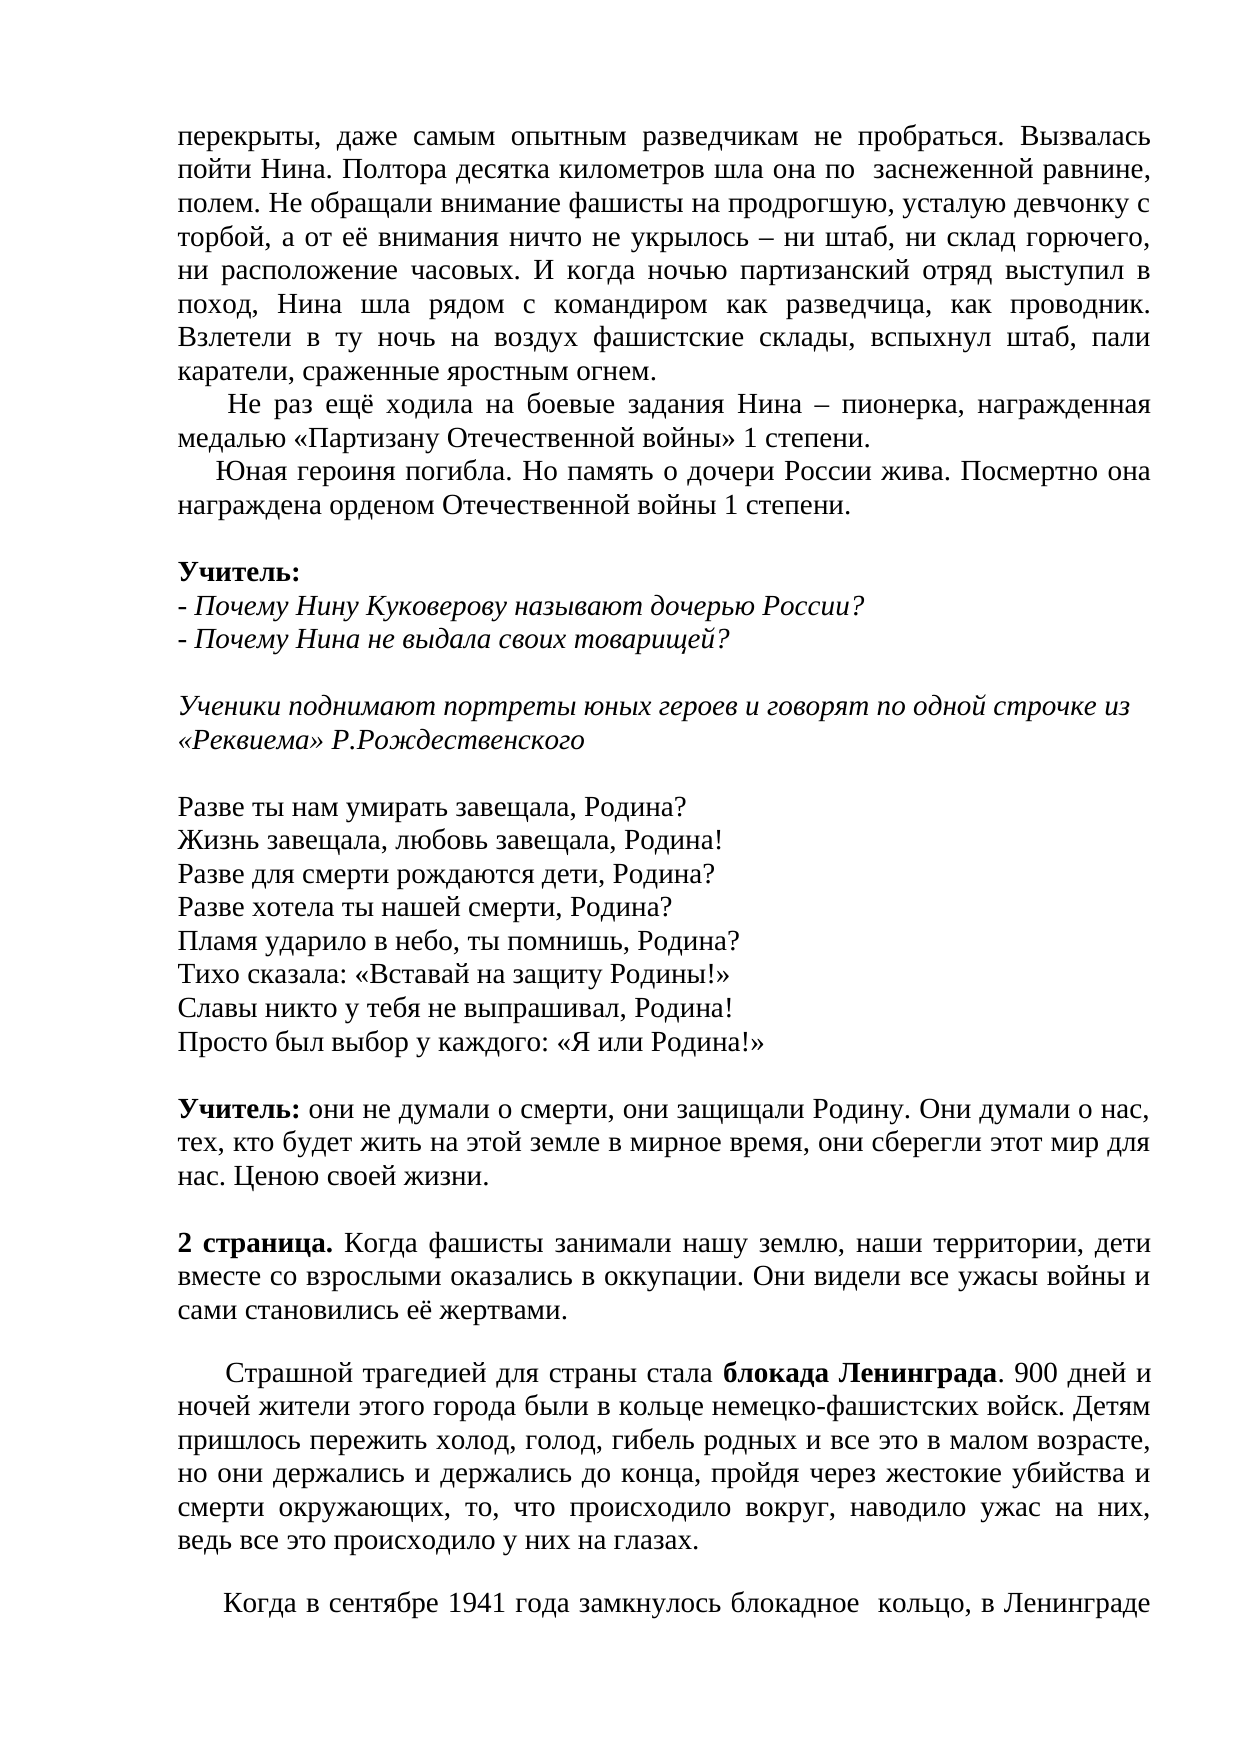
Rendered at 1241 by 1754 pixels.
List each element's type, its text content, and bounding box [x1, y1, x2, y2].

text Тихо сказала: «Вставай на защиту Родины!» [177, 957, 1152, 990]
text Страшной трагедией для страны стала блокада Ленинграда. 900 дней и ночей жители этого города были в кольце немецко-фашистских войск. Детям пришлось пережить холод, голод, гибель родных и все это в малом возрасте, но они держались и держались до конца, пройдя через жестокие убийства и смерти окружающих, то, что происходило вокруг, наводило ужас на них, ведь все это происходило у них на глазах. [177, 1355, 1152, 1556]
text - Почему Нину Куковерову называют дочерью России? [177, 588, 1152, 621]
text - Почему Нина не выдала своих товарищей? [177, 621, 1152, 655]
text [177, 1585, 1152, 1619]
text Юная героиня погибла. Но память о дочери России жива. Посмертно она награждена орденом Отечественной войны 1 степени. [177, 453, 1152, 521]
text Ученики поднимают портреты юных героев и говорят по одной строчке из «Реквиема» Р.Рождественского [177, 688, 1152, 755]
text Разве ты нам умирать завещала, Родина? [177, 789, 1152, 822]
text Просто был выбор у каждого: «Я или Родина!» [177, 1024, 1152, 1057]
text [177, 118, 1152, 386]
text 2 страница. Когда фашисты занимали нашу землю, наши территории, дети вместе со взрослыми оказались в оккупации. Они видели все ужасы войны и сами становились её жертвами. [177, 1225, 1152, 1326]
text Учитель: они не думали о смерти, они защищали Родину. Они думали о нас, тех, кто будет жить на этой земле в мирное время, они сберегли этот мир для нас. Ценою своей жизни. [177, 1091, 1152, 1191]
text Пламя ударило в небо, ты помнишь, Родина? [177, 923, 1152, 957]
text Жизнь завещала, любовь завещала, Родина! [177, 822, 1152, 856]
text Славы никто у тебя не выпрашивал, Родина! [177, 990, 1152, 1024]
text Разве хотела ты нашей смерти, Родина? [177, 889, 1152, 923]
text Учитель: [177, 554, 1152, 588]
text Не раз ещё ходила на боевые задания Нина – пионерка, награжденная медалью «Партизану Отечественной войны» 1 степени. [177, 386, 1152, 453]
text Разве для смерти рождаются дети, Родина? [177, 856, 1152, 889]
